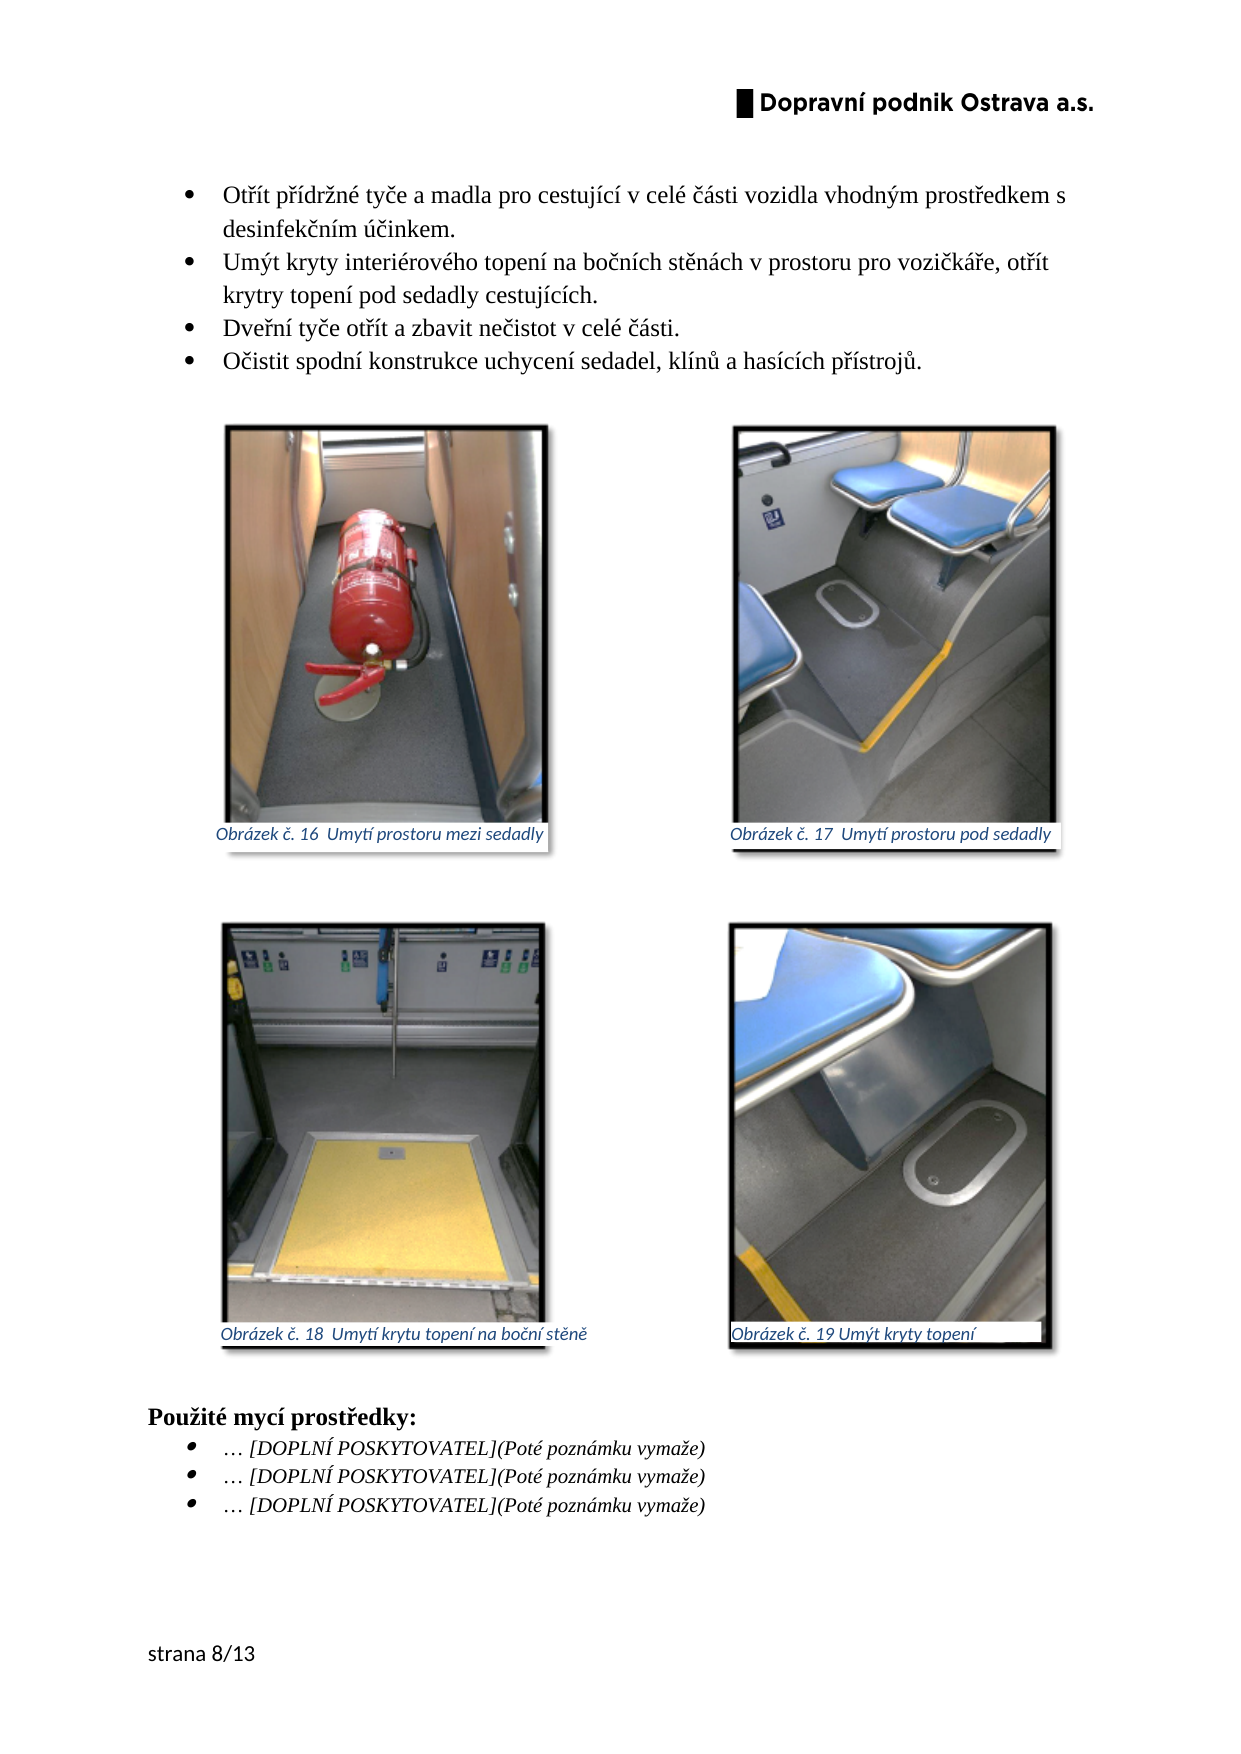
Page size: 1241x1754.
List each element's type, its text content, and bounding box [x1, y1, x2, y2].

list Dveřní tyče otřít a zbavit nečistot v celé části. [185, 313, 1093, 341]
picture [725, 919, 1065, 1362]
picture [736, 89, 1093, 118]
list Otřít přídržné tyče a madla pro cestující v celé části vozidla vhodným prostředkem s desinfekčním účinkem. [185, 181, 1093, 242]
picture [218, 919, 558, 1362]
picture [729, 422, 1069, 865]
list … [DOPLNÍ POSKYTOVATEL](Poté poznámku vymaže) [185, 1492, 1093, 1517]
picture [221, 421, 561, 864]
list … [DOPLNÍ POSKYTOVATEL](Poté poznámku vymaže) [185, 1435, 1093, 1460]
text Použité mycí prostředky: [148, 1402, 1093, 1431]
list Umýt kryty interiérového topení na bočních stěnách v prostoru pro vozičkáře, otřít krytry topení pod sedadly cestujících. [185, 247, 1093, 308]
list Očistit spodní konstrukce uchycení sedadel, klínů a hasících přístrojů. [185, 346, 1093, 374]
list … [DOPLNÍ POSKYTOVATEL](Poté poznámku vymaže) [185, 1464, 1093, 1489]
